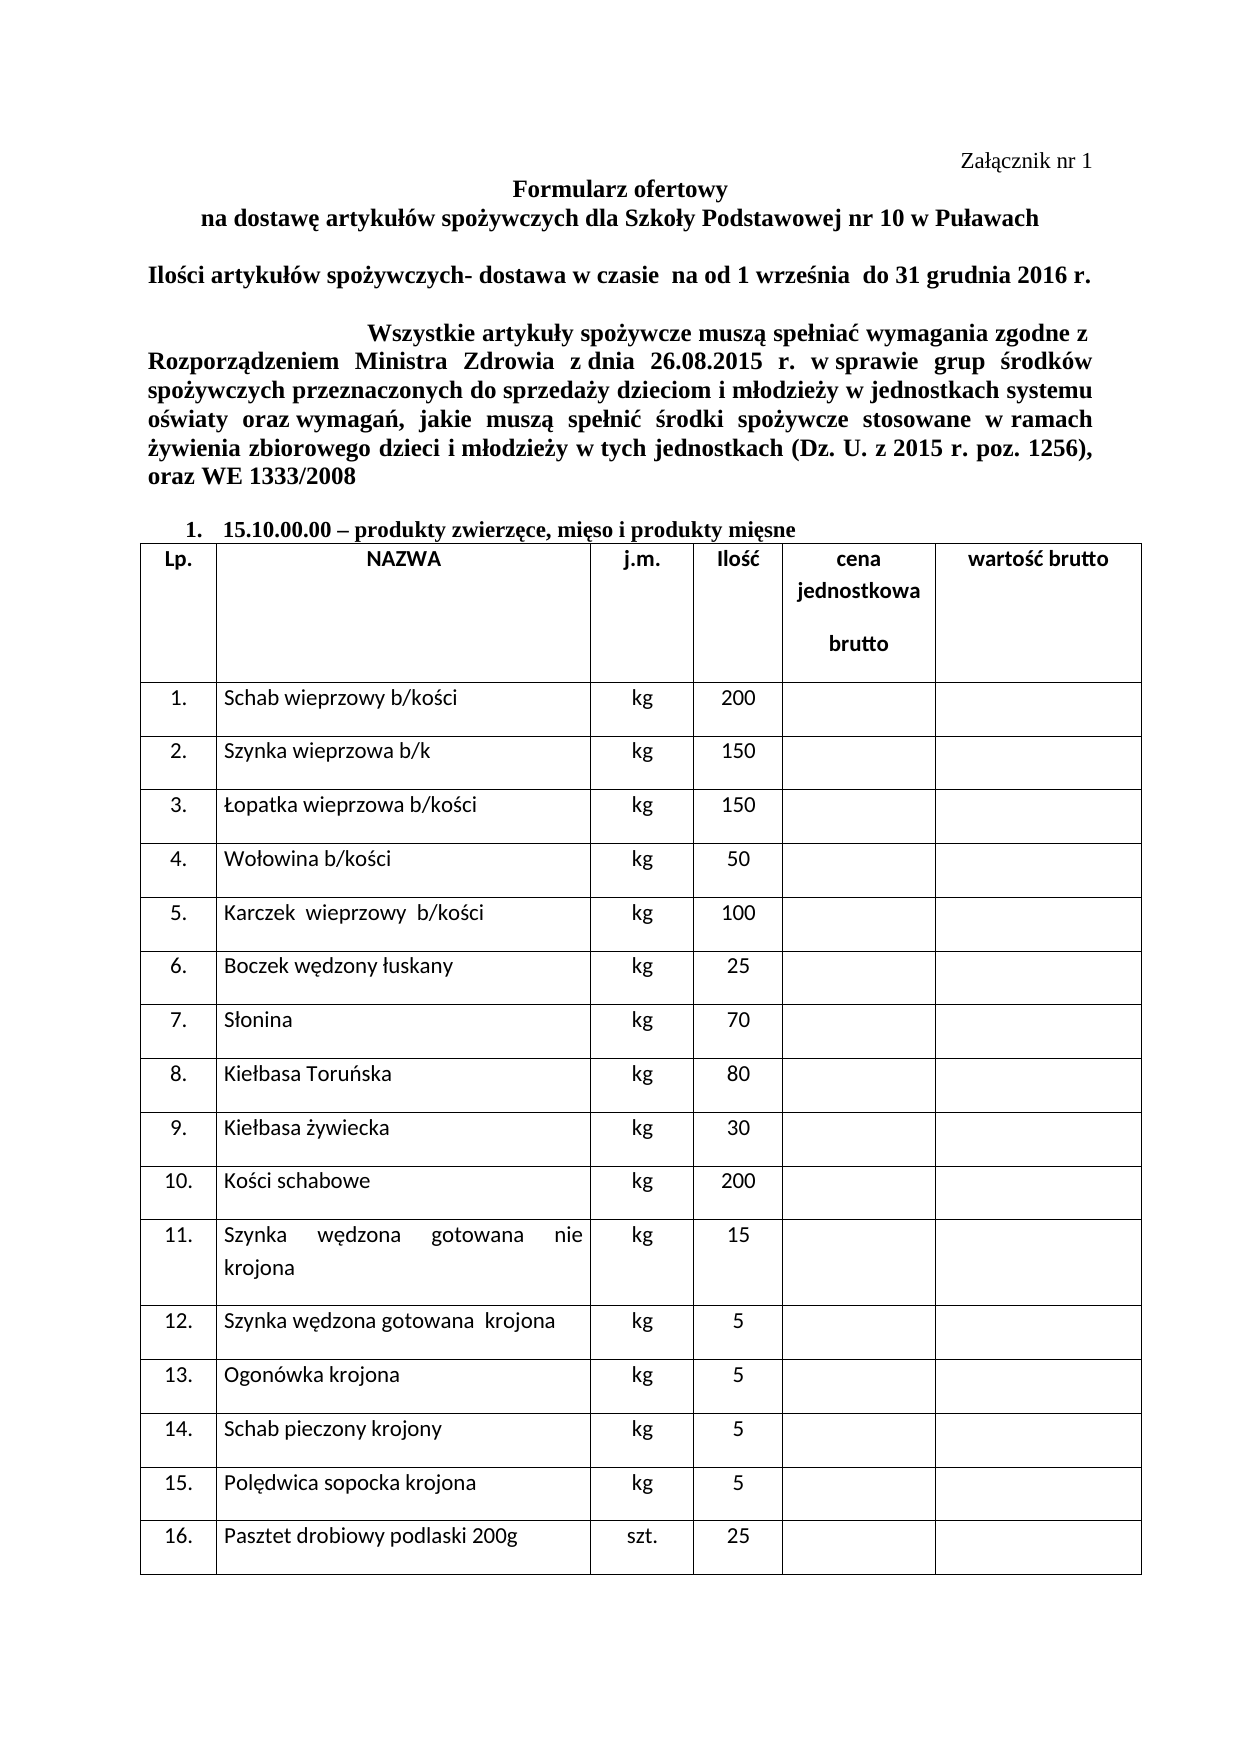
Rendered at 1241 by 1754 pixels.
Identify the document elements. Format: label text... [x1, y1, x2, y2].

table_cell Szynka wędzona gotowana krojona [217, 1306, 590, 1359]
table_cell [783, 1059, 935, 1112]
list 15.10.00.00 – produkty zwierzęce, mięso i produkty mięsne [185, 517, 1093, 543]
table_cell Schab wieprzowy b/kości [217, 683, 590, 736]
text Formularz ofertowy [148, 174, 1093, 203]
table_cell kg [591, 1167, 693, 1219]
table_cell [783, 1220, 935, 1305]
table_cell kg [591, 1360, 693, 1413]
table_cell [936, 1167, 1141, 1219]
table_cell [783, 1306, 935, 1359]
table_cell 3. [141, 790, 216, 843]
table_cell Łopatka wieprzowa b/kości [217, 790, 590, 843]
table_cell 12. [141, 1306, 216, 1359]
table_cell 80 [694, 1059, 782, 1112]
table_cell 70 [694, 1005, 782, 1058]
table_cell 15. [141, 1468, 216, 1520]
table_cell [936, 952, 1141, 1004]
table_cell 9. [141, 1113, 216, 1166]
table_cell 7. [141, 1005, 216, 1058]
table_cell [936, 1468, 1141, 1520]
table_cell kg [591, 1059, 693, 1112]
table_cell kg [591, 1414, 693, 1467]
table_cell 16. [141, 1521, 216, 1574]
table_cell Szynka wędzona gotowana nie krojona [217, 1220, 590, 1305]
table_cell 50 [694, 844, 782, 897]
table_cell Boczek wędzony łuskany [217, 952, 590, 1004]
table_cell [936, 1521, 1141, 1574]
table_cell Kości schabowe [217, 1167, 590, 1219]
table_cell Słonina [217, 1005, 590, 1058]
table_cell kg [591, 1468, 693, 1520]
table_cell [936, 1306, 1141, 1359]
table_cell Ogonówka krojona [217, 1360, 590, 1413]
table_cell [936, 844, 1141, 897]
table_header Lp. [141, 544, 216, 682]
table_cell [936, 898, 1141, 951]
table_cell Polędwica sopocka krojona [217, 1468, 590, 1520]
table_cell [936, 1005, 1141, 1058]
table_cell kg [591, 1113, 693, 1166]
table_cell Kiełbasa Toruńska [217, 1059, 590, 1112]
table_cell [783, 898, 935, 951]
table_cell [936, 1414, 1141, 1467]
table_cell 15 [694, 1220, 782, 1305]
table_cell kg [591, 898, 693, 951]
text Wszystkie artykuły spożywcze muszą spełniać wymagania zgodne z Rozporządzeniem Ministra Zdrowia z dnia 26.08.2015 r. w sprawie grup środków spożywczych przeznaczonych do sprzedaży dzieciom i młodzieży w jednostkach systemu oświaty oraz wymagań, jakie muszą spełnić środki spożywcze stosowane w ramach żywienia zbiorowego dzieci i młodzieży w tych jednostkach (Dz. U. z 2015 r. poz. 1256), oraz WE 1333/2008 [148, 318, 1093, 490]
table_cell 5 [694, 1360, 782, 1413]
table_cell 13. [141, 1360, 216, 1413]
table_cell 1. [141, 683, 216, 736]
table_cell [783, 683, 935, 736]
table_cell 11. [141, 1220, 216, 1305]
table_cell 5 [694, 1414, 782, 1467]
table_cell 10. [141, 1167, 216, 1219]
table_cell 200 [694, 1167, 782, 1219]
table_cell 150 [694, 790, 782, 843]
table_cell 8. [141, 1059, 216, 1112]
text na dostawę artykułów spożywczych dla Szkoły Podstawowej nr 10 w Puławach [148, 203, 1093, 231]
table_cell Pasztet drobiowy podlaski 200g [217, 1521, 590, 1574]
table_cell [783, 1521, 935, 1574]
text Ilości artykułów spożywczych- dostawa w czasie na od 1 września do 31 grudnia 2016 r. [148, 260, 1093, 289]
text Załącznik nr 1 [148, 148, 1093, 174]
table_cell kg [591, 844, 693, 897]
table_cell kg [591, 683, 693, 736]
table_header wartość brutto [936, 544, 1141, 682]
table_cell 100 [694, 898, 782, 951]
table_header NAZWA [217, 544, 590, 682]
table_cell Schab pieczony krojony [217, 1414, 590, 1467]
table_cell [783, 1468, 935, 1520]
table_cell szt. [591, 1521, 693, 1574]
table_cell [936, 1059, 1141, 1112]
table_cell [783, 1360, 935, 1413]
table_cell 5 [694, 1306, 782, 1359]
table_cell [936, 683, 1141, 736]
table_cell kg [591, 1306, 693, 1359]
table_cell Karczek wieprzowy b/kości [217, 898, 590, 951]
table_cell 2. [141, 737, 216, 789]
table_cell [783, 790, 935, 843]
table_cell 4. [141, 844, 216, 897]
table_cell [936, 1360, 1141, 1413]
table_cell [783, 1005, 935, 1058]
table_cell 5. [141, 898, 216, 951]
table_header Ilość [694, 544, 782, 682]
table_cell kg [591, 1005, 693, 1058]
table_cell [936, 1113, 1141, 1166]
table_cell [783, 952, 935, 1004]
table_cell Wołowina b/kości [217, 844, 590, 897]
table_cell kg [591, 737, 693, 789]
table_cell Szynka wieprzowa b/k [217, 737, 590, 789]
table_cell [783, 1113, 935, 1166]
table_cell [783, 737, 935, 789]
table_cell 14. [141, 1414, 216, 1467]
table_cell 200 [694, 683, 782, 736]
table_cell 5 [694, 1468, 782, 1520]
table_cell kg [591, 952, 693, 1004]
table_cell [783, 844, 935, 897]
table_cell 30 [694, 1113, 782, 1166]
table_cell kg [591, 1220, 693, 1305]
table_cell 25 [694, 952, 782, 1004]
table_cell 6. [141, 952, 216, 1004]
table_cell [936, 737, 1141, 789]
table_header cena jednostkowa brutto [783, 544, 935, 682]
table_cell kg [591, 790, 693, 843]
table_header j.m. [591, 544, 693, 682]
table_cell [936, 1220, 1141, 1305]
table_cell Kiełbasa żywiecka [217, 1113, 590, 1166]
table_cell 25 [694, 1521, 782, 1574]
table_cell [783, 1167, 935, 1219]
table_cell [936, 790, 1141, 843]
table_cell 150 [694, 737, 782, 789]
table_cell [783, 1414, 935, 1467]
